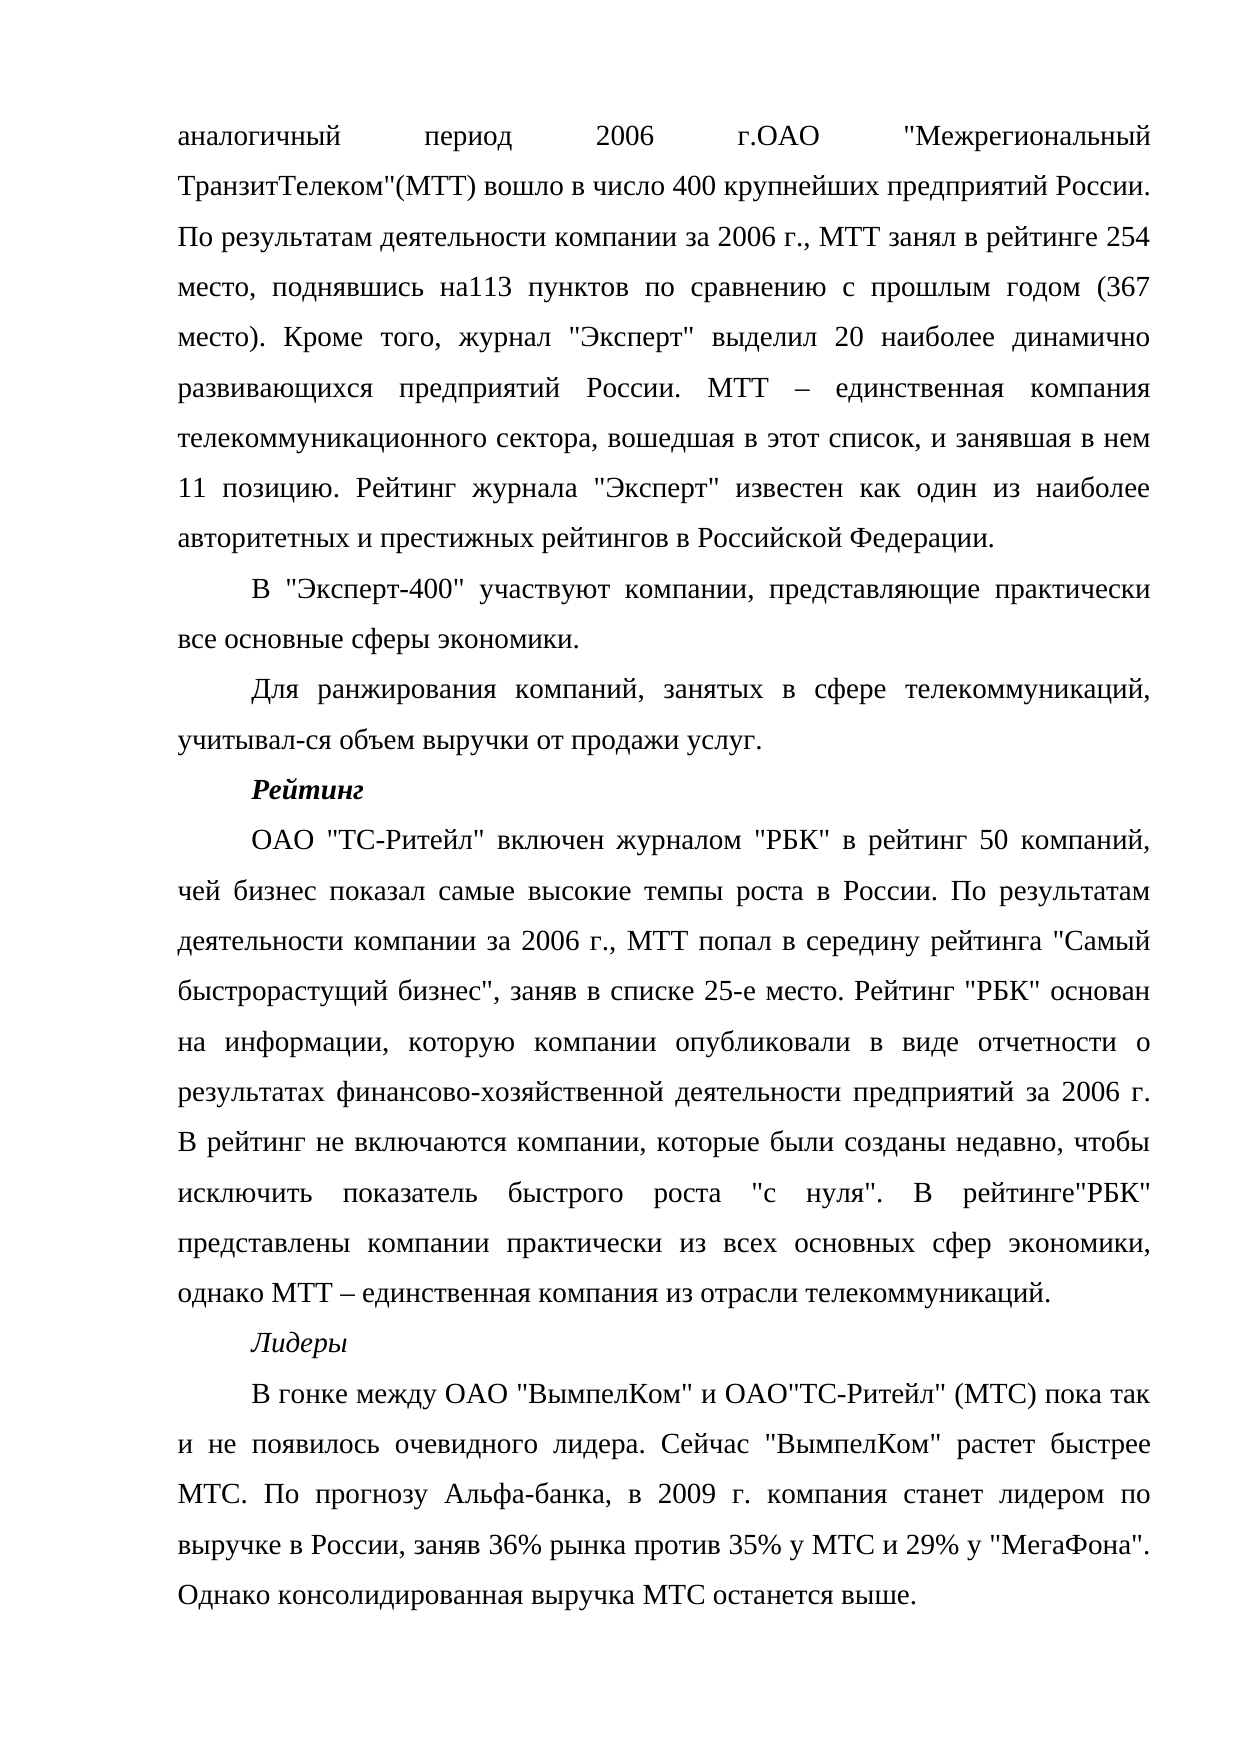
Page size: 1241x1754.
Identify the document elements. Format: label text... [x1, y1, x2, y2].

text В гонке между ОАО "ВымпелКом" и ОАО"ТС-Ритейл" (МТС) пока так и не появилось очевидного лидера. Сейчас "ВымпелКом" растет быстрее МТС. По прогнозу Альфа-банка, в 2009 г. компания станет лидером по выручке в России, заняв 36% рынка против 35% у МТС и 29% у "МегаФона". Однако консолидированная выручка МТС останется выше. [177, 1376, 1152, 1611]
text Лидеры [177, 1326, 1152, 1359]
text В "Эксперт-400" участвуют компании, представляющие практически все основные сферы экономики. [177, 571, 1152, 655]
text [177, 118, 1152, 554]
text ОАО "ТС-Ритейл" включен журналом "РБК" в рейтинг 50 компаний, чей бизнес показал самые высокие темпы роста в России. По результатам деятельности компании за 2006 г., МТТ попал в середину рейтинга "Самый быстрорастущий бизнес", заняв в списке 25-е место. Рейтинг "РБК" основан на информации, которую компании опубликовали в виде отчетности о результатах финансово-хозяйственной деятельности предприятий за 2006 г. В рейтинг не включаются компании, которые были созданы недавно, чтобы исключить показатель быстрого роста "с нуля". В рейтинге"РБК" представлены компании практически из всех основных сфер экономики, однако МТТ – единственная компания из отрасли телекоммуникаций. [177, 822, 1152, 1309]
text Для ранжирования компаний, занятых в сфере телекоммуникаций, учитывал-ся объем выручки от продажи услуг. [177, 672, 1152, 755]
text Рейтинг [177, 772, 1152, 806]
